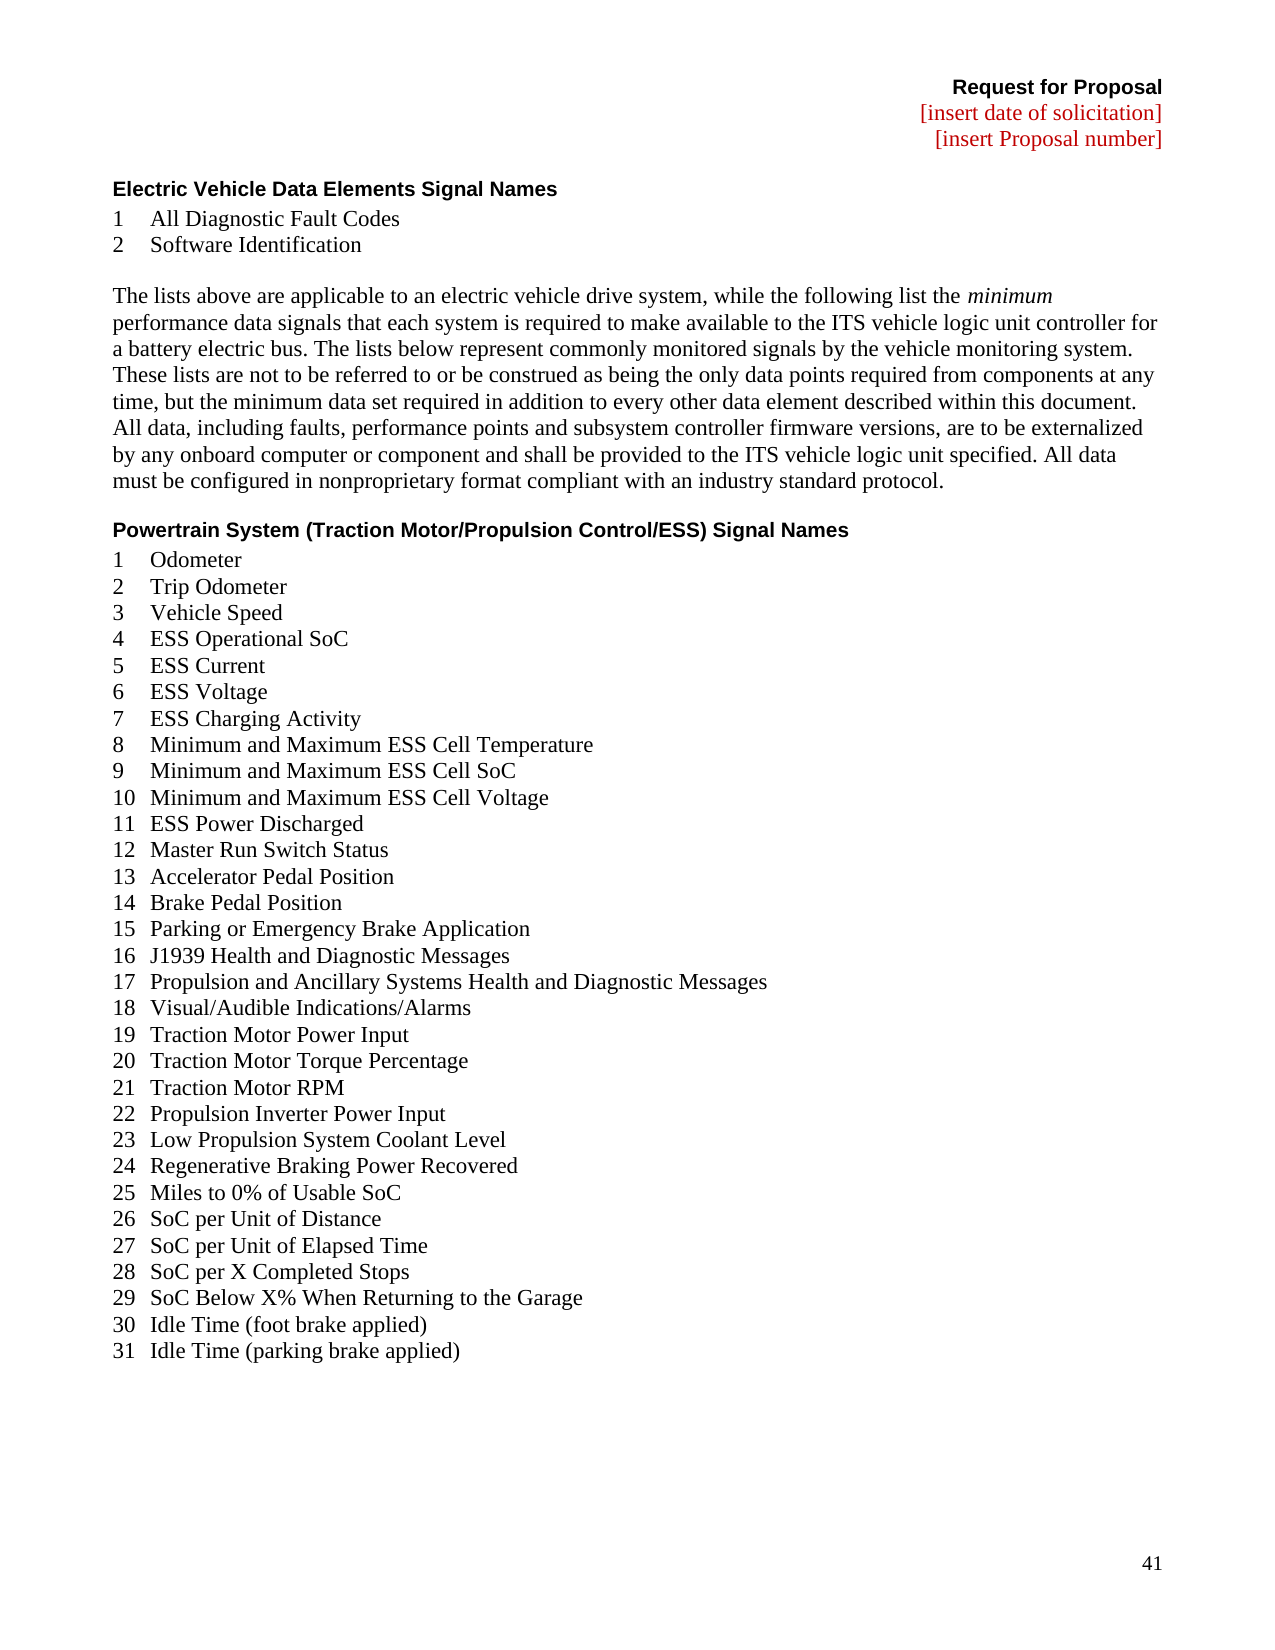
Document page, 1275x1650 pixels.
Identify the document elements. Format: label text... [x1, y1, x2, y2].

text 2 Software Identification [112, 231, 1162, 257]
text 20 Traction Motor Torque Percentage [112, 1047, 1162, 1073]
text 7 ESS Charging Activity [112, 704, 1162, 731]
text 28 SoC per X Completed Stops [112, 1258, 1162, 1284]
text 5 ESS Current [112, 652, 1162, 678]
text 31 Idle Time (parking brake applied) [112, 1337, 1162, 1363]
text 17 Propulsion and Ancillary Systems Health and Diagnostic Messages [112, 968, 1162, 994]
text 6 ESS Voltage [112, 678, 1162, 704]
text 27 SoC per Unit of Elapsed Time [112, 1232, 1162, 1258]
text 12 Master Run Switch Status [112, 836, 1162, 863]
text 8 Minimum and Maximum ESS Cell Temperature [112, 731, 1162, 757]
text 2 Trip Odometer [112, 573, 1162, 599]
text 30 Idle Time (foot brake applied) [112, 1311, 1162, 1337]
text 29 SoC Below X% When Returning to the Garage [112, 1284, 1162, 1311]
text 11 ESS Power Discharged [112, 810, 1162, 836]
text The lists above are applicable to an electric vehicle drive system, while the following list the minimum performance data signals that each system is required to make available to the ITS vehicle logic unit controller for a battery electric bus. The lists below represent commonly monitored signals by the vehicle monitoring system. These lists are not to be referred to or be construed as being the only data points required from components at any time, but the minimum data set required in addition to every other data element described within this document. All data, including faults, performance points and subsystem controller firmware versions, are to be externalized by any onboard computer or component and shall be provided to the ITS vehicle logic unit specified. All data must be configured in nonproprietary format compliant with an industry standard protocol. [112, 282, 1162, 493]
text 16 J1939 Health and Diagnostic Messages [112, 942, 1162, 968]
text 1 Odometer [112, 546, 1162, 573]
text 21 Traction Motor RPM [112, 1073, 1162, 1100]
text 22 Propulsion Inverter Power Input [112, 1100, 1162, 1126]
text 9 Minimum and Maximum ESS Cell SoC [112, 757, 1162, 784]
text 23 Low Propulsion System Coolant Level [112, 1126, 1162, 1153]
text Powertrain System (Traction Motor/Propulsion Control/ESS) Signal Names [112, 518, 1162, 542]
text 26 SoC per Unit of Distance [112, 1205, 1162, 1232]
text 19 Traction Motor Power Input [112, 1021, 1162, 1047]
text 10 Minimum and Maximum ESS Cell Voltage [112, 784, 1162, 810]
text 3 Vehicle Speed [112, 599, 1162, 626]
text Electric Vehicle Data Elements Signal Names [112, 177, 1162, 201]
text 15 Parking or Emergency Brake Application [112, 915, 1162, 942]
text 25 Miles to 0% of Usable SoC [112, 1179, 1162, 1205]
text 4 ESS Operational SoC [112, 626, 1162, 652]
text 13 Accelerator Pedal Position [112, 863, 1162, 889]
text 24 Regenerative Braking Power Recovered [112, 1153, 1162, 1179]
text 1 All Diagnostic Fault Codes [112, 205, 1162, 231]
text 14 Brake Pedal Position [112, 889, 1162, 915]
text 18 Visual/Audible Indications/Alarms [112, 994, 1162, 1021]
